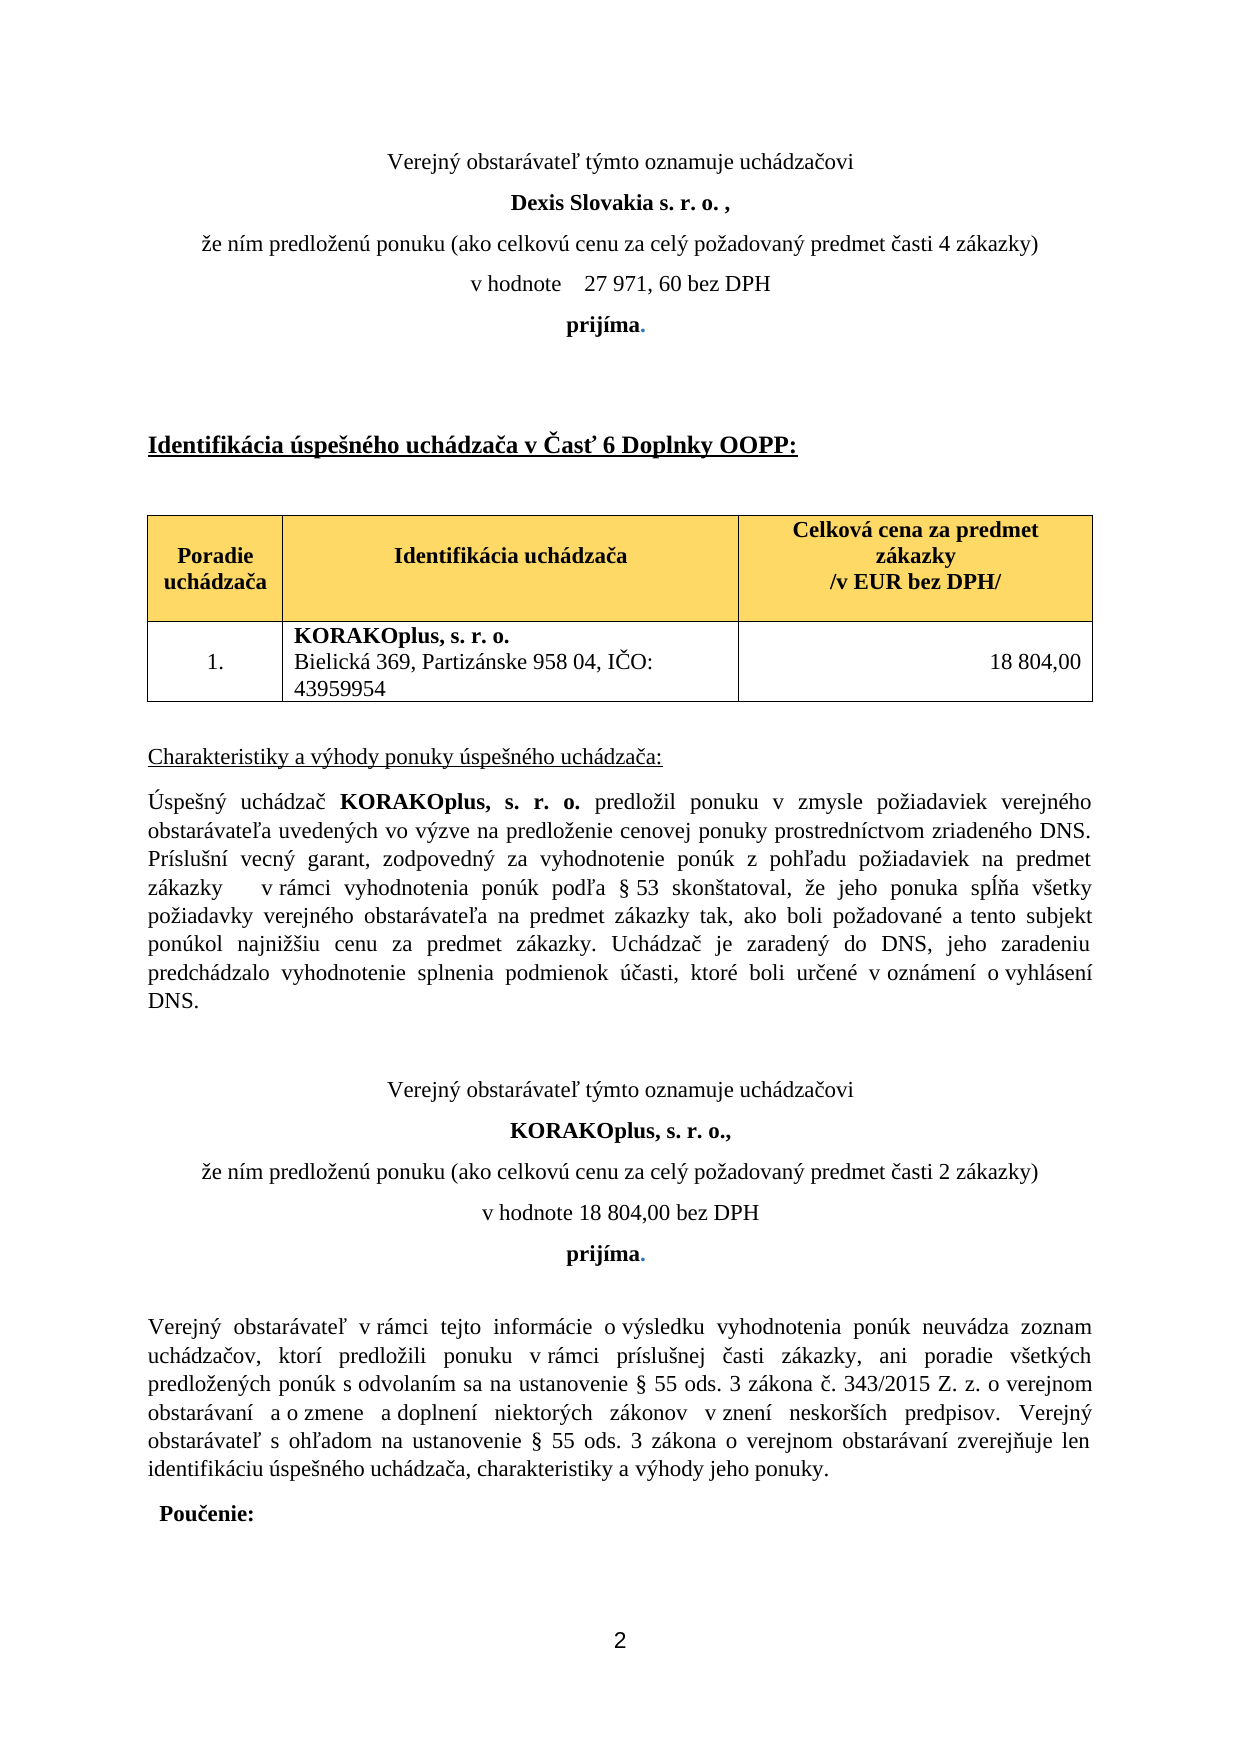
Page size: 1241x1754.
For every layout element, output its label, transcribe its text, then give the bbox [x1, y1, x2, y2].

text v hodnote 18 804,00 bez DPH [148, 1199, 1093, 1225]
subtitle prijíma. [391, 311, 821, 338]
table_header Celková cena za predmet zákazky /v EUR bez DPH/ [739, 516, 1092, 621]
text KORAKOplus, s. r. o., [148, 1117, 1093, 1143]
text Verejný obstarávateľ týmto oznamuje uchádzačovi [148, 148, 1093, 174]
table_header Identifikácia uchádzača [283, 516, 738, 621]
table_cell 18 804,00 [739, 622, 1092, 701]
text Verejný obstarávateľ týmto oznamuje uchádzačovi [148, 1076, 1093, 1102]
text že ním predloženú ponuku (ako celkovú cenu za celý požadovaný predmet časti 4 zákazky) [148, 229, 1093, 256]
text v hodnote 27 971, 60 bez DPH [148, 271, 1093, 297]
text Úspešný uchádzač KORAKOplus, s. r. o. predložil ponuku v zmysle požiadaviek verejného obstarávateľa uvedených vo výzve na predloženie cenovej ponuky prostredníctvom zriadeného DNS. Príslušní vecný garant, zodpovedný za vyhodnotenie ponúk z pohľadu požiadaviek na predmet zákazky v rámci vyhodnotenia ponúk podľa § 53 skonštatoval, že jeho ponuka spĺňa všetky požiadavky verejného obstarávateľa na predmet zákazky tak, ako boli požadované a tento subjekt ponúkol najnižšiu cenu za predmet zákazky. Uchádzač je zaradený do DNS, jeho zaradeniu predchádzalo vyhodnotenie splnenia podmienok účasti, ktoré boli určené v oznámení o vyhlásení DNS. [148, 788, 1092, 1014]
table_header Poradie uchádzača [148, 516, 282, 621]
text Poučenie: [159, 1501, 1052, 1527]
table_cell KORAKOplus, s. r. o. Bielická 369, Partizánske 958 04, IČO: 43959954 [283, 622, 738, 701]
text Charakteristiky a výhody ponuky úspešného uchádzača: [148, 743, 1092, 769]
text Verejný obstarávateľ v rámci tejto informácie o výsledku vyhodnotenia ponúk neuvádza zoznam uchádzačov, ktorí predložili ponuku v rámci príslušnej časti zákazky, ani poradie všetkých predložených ponúk s odvolaním sa na ustanovenie § 55 ods. 3 zákona č. 343/2015 Z. z. o verejnom obstarávaní a o zmene a doplnení niektorých zákonov v znení neskorších predpisov. Verejný obstarávateľ s ohľadom na ustanovenie § 55 ods. 3 zákona o verejnom obstarávaní zverejňuje len identifikáciu úspešného uchádzača, charakteristiky a výhody jeho ponuky. [148, 1313, 1092, 1482]
subtitle prijíma. [391, 1240, 821, 1266]
text Dexis Slovakia s. r. o. , [148, 189, 1093, 215]
table_cell 1. [148, 622, 282, 701]
text Identifikácia úspešného uchádzača v Časť 6 Doplnky OOPP: [148, 430, 1092, 459]
text že ním predloženú ponuku (ako celkovú cenu za celý požadovaný predmet časti 2 zákazky) [148, 1158, 1093, 1184]
